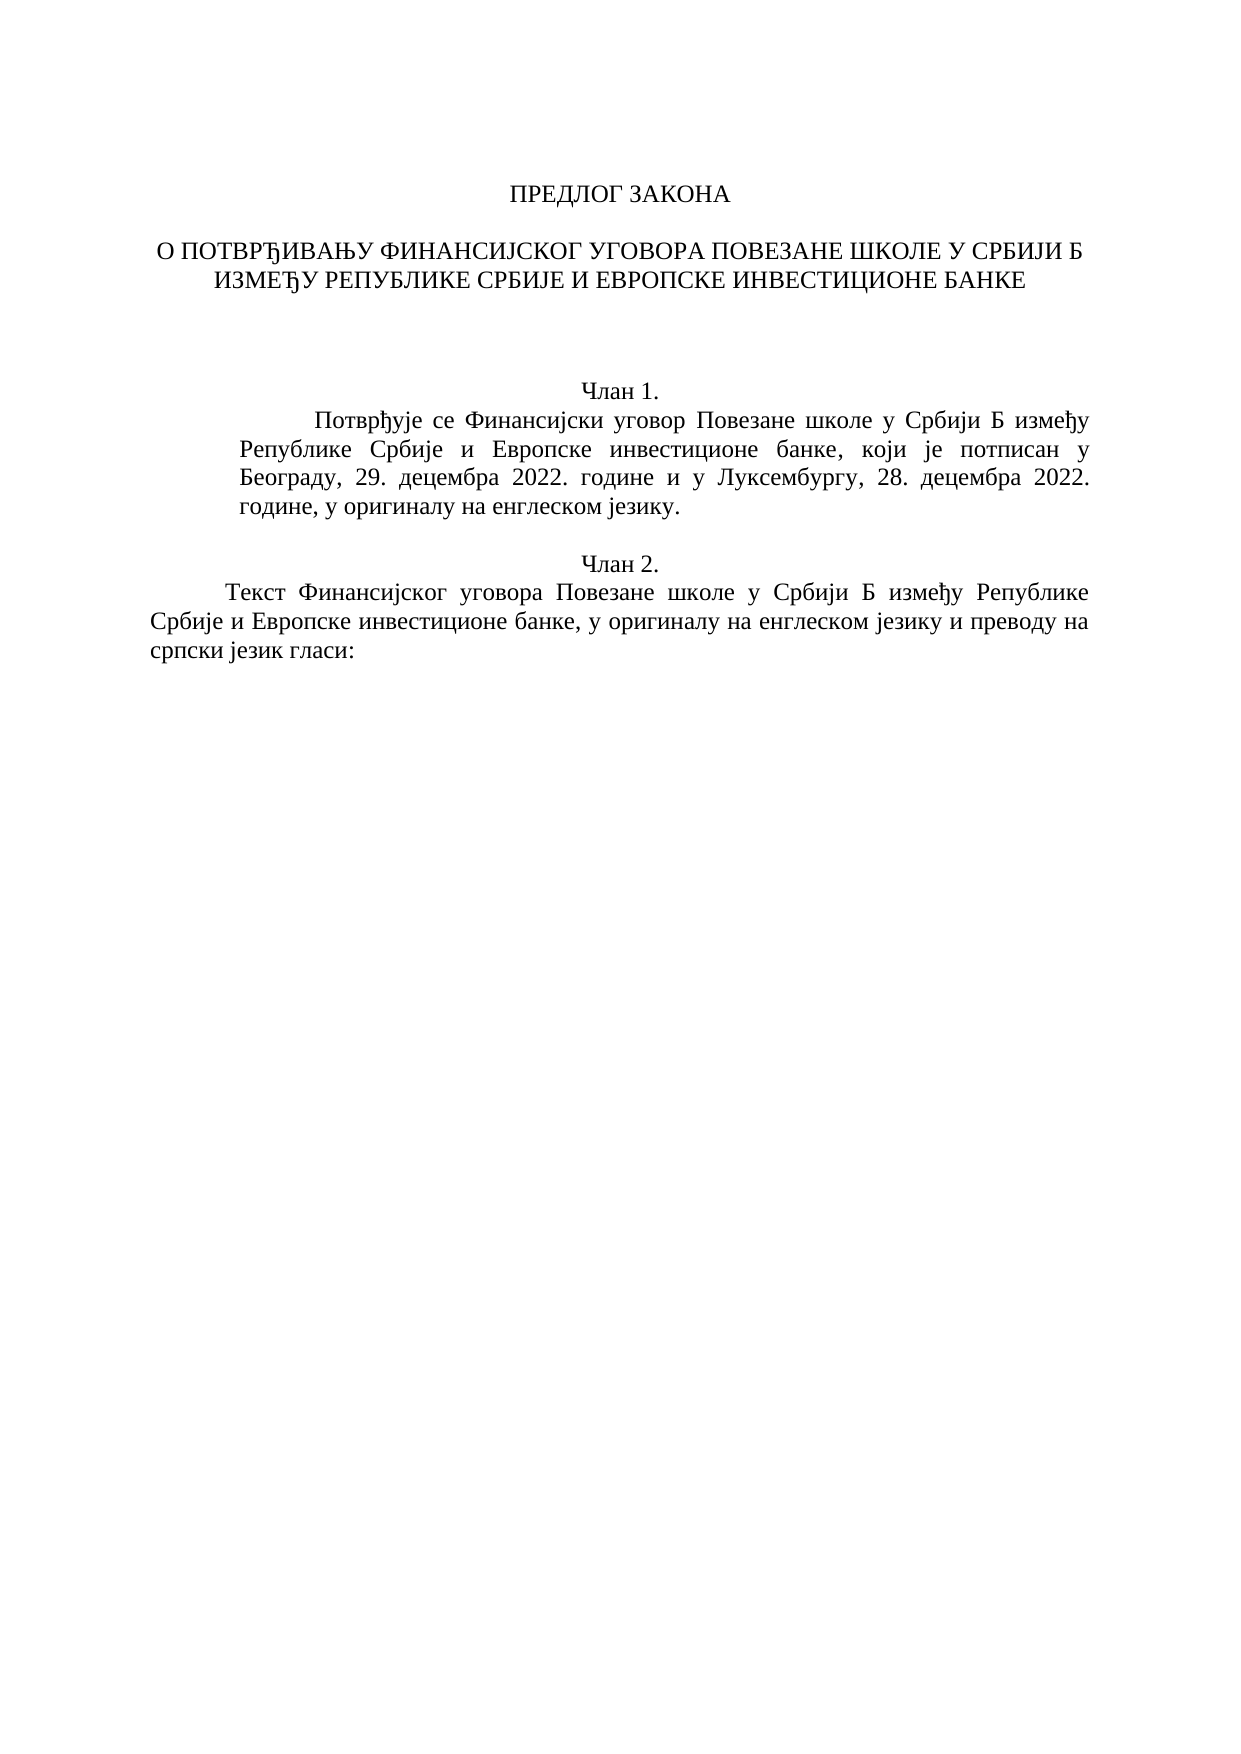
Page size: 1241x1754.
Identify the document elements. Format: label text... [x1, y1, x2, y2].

text Текст Финансијског уговора Повезане школе у Србији Б између Републике Србије и Европске инвестиционе банке, у оригиналу на енглеском језику и преводу на српски језик гласи: [150, 577, 1090, 664]
text Члан 1. [150, 376, 1090, 405]
text Члан 2. [150, 549, 1090, 577]
text ПРЕДЛОГ ЗАКОНА [150, 179, 1090, 207]
text О ПОТВРЂИВАЊУ ФИНАНСИЈСКОГ УГОВОРА ПОВЕЗАНЕ ШКОЛЕ У СРБИЈИ Б ИЗМЕЂУ РЕПУБЛИКЕ СРБИЈЕ И ЕВРОПСКЕ ИНВЕСТИЦИОНЕ БАНКЕ [150, 236, 1090, 294]
text Потврђује се Финансијски уговор Повезане школе у Србији Б између Републике Србије и Европске инвестиционе банке, који је потписан у Београду, 29. децембра 2022. године и у Луксембургу, 28. децембра 2022. године, у оригиналу на енглеском језику. [239, 405, 1090, 520]
